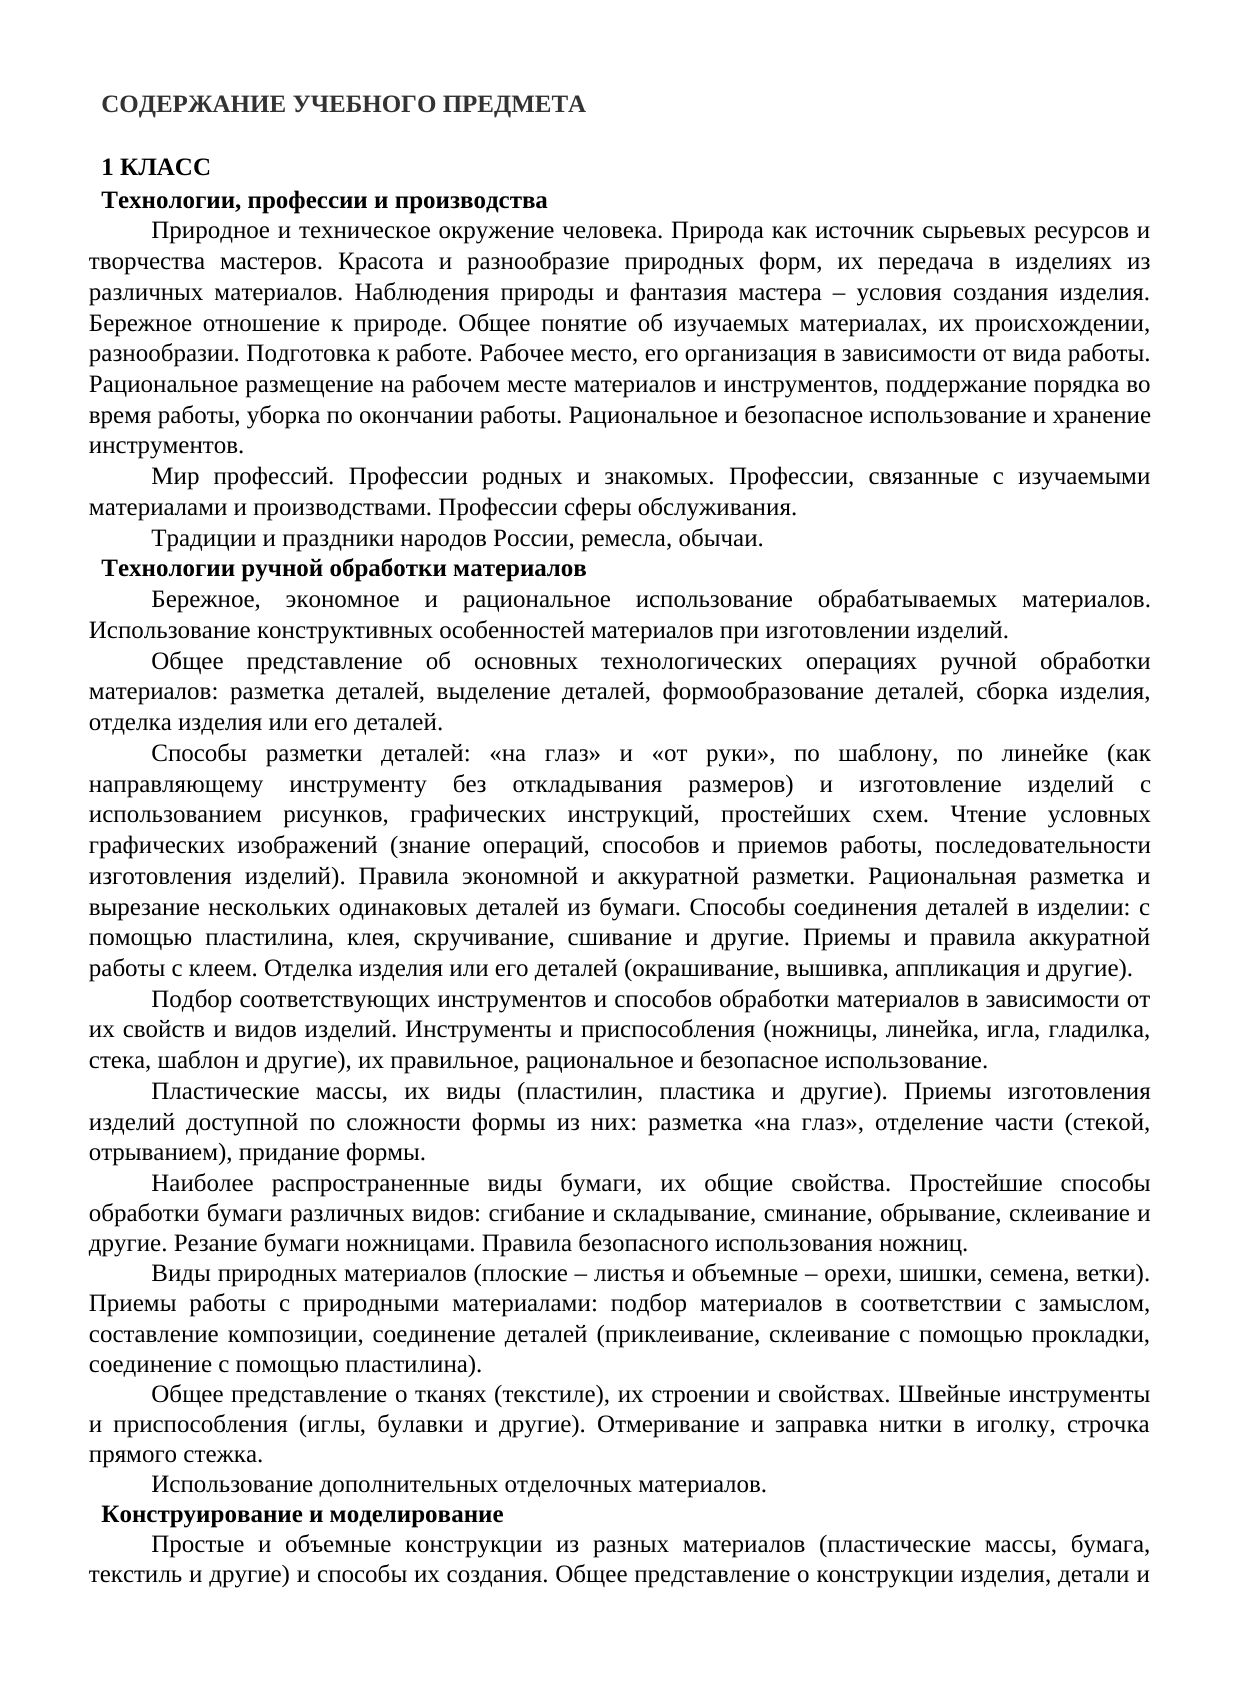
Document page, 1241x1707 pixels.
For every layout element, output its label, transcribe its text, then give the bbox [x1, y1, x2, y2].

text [89, 1529, 1152, 1588]
text Пластические массы, их виды (пластилин, пластика и другие). Приемы изготовления изделий доступной по сложности формы из них: разметка «на глаз», отделение части (стекой, отрыванием), придание формы. [89, 1076, 1152, 1166]
text 1 КЛАСС [101, 152, 1152, 181]
text Общее представление о тканях (текстиле), их строении и свойствах. Швейные инструменты и приспособления (иглы, булавки и другие). Отмеривание и заправка нитки в иголку, строчка прямого стежка. [89, 1379, 1152, 1468]
text Способы разметки деталей: «на глаз» и «от руки», по шаблону, по линейке (как направляющему инструменту без откладывания размеров) и изготовление изделий с использованием рисунков, графических инструкций, простейших схем. Чтение условных графических изображений (знание операций, способов и приемов работы, последовательности изготовления изделий). Правила экономной и аккуратной разметки. Рациональная разметка и вырезание нескольких одинаковых деталей из бумаги. Способы соединения деталей в изделии: с помощью пластилина, клея, скручивание, сшивание и другие. Приемы и правила аккуратной работы с клеем. Отделка изделия или его деталей (окрашивание, вышивка, аппликация и другие). [89, 738, 1152, 982]
text Виды природных материалов (плоские – листья и объемные – орехи, шишки, семена, ветки). Приемы работы с природными материалами: подбор материалов в соответствии с замыслом, составление композиции, соединение деталей (приклеивание, склеивание с помощью прокладки, соединение с помощью пластилина). [89, 1258, 1152, 1377]
text Использование дополнительных отделочных материалов. [89, 1469, 1152, 1498]
text Бережное, экономное и рациональное использование обрабатываемых материалов. Использование конструктивных особенностей материалов при изготовлении изделий. [89, 584, 1152, 644]
text Технологии, профессии и производства [101, 185, 1152, 213]
text Подбор соответствующих инструментов и способов обработки материалов в зависимости от их свойств и видов изделий. Инструменты и приспособления (ножницы, линейка, игла, гладилка, стека, шаблон и другие), их правильное, рациональное и безопасное использование. [89, 984, 1152, 1074]
text Конструирование и моделирование [101, 1499, 1152, 1528]
text Технологии ручной обработки материалов [101, 553, 1152, 582]
text Мир профессий. Профессии родных и знакомых. Профессии, связанные с изучаемыми материалами и производствами. Профессии сферы обслуживания. [89, 461, 1152, 521]
text Природное и техническое окружение человека. Природа как источник сырьевых ресурсов и творчества мастеров. Красота и разнообразие природных форм, их передача в изделиях из различных материалов. Наблюдения природы и фантазия мастера – условия создания изделия. Бережное отношение к природе. Общее понятие об изучаемых материалах, их происхождении, разнообразии. Подготовка к работе. Рабочее место, его организация в зависимости от вида работы. Рациональное размещение на рабочем месте материалов и инструментов, поддержание порядка во время работы, уборка по окончании работы. Рациональное и безопасное использование и хранение инструментов. [89, 216, 1152, 459]
text Наиболее распространенные виды бумаги, их общие свойства. Простейшие способы обработки бумаги различных видов: сгибание и складывание, сминание, обрывание, склеивание и другие. Резание бумаги ножницами. Правила безопасного использования ножниц. [89, 1168, 1152, 1257]
text Традиции и праздники народов России, ремесла, обычаи. [89, 523, 1152, 552]
text Общее представление об основных технологических операциях ручной обработки материалов: разметка деталей, выделение деталей, формообразование деталей, сборка изделия, отделка изделия или его деталей. [89, 646, 1152, 736]
text СОДЕРЖАНИЕ УЧЕБНОГО ПРЕДМЕТА [101, 89, 1152, 117]
